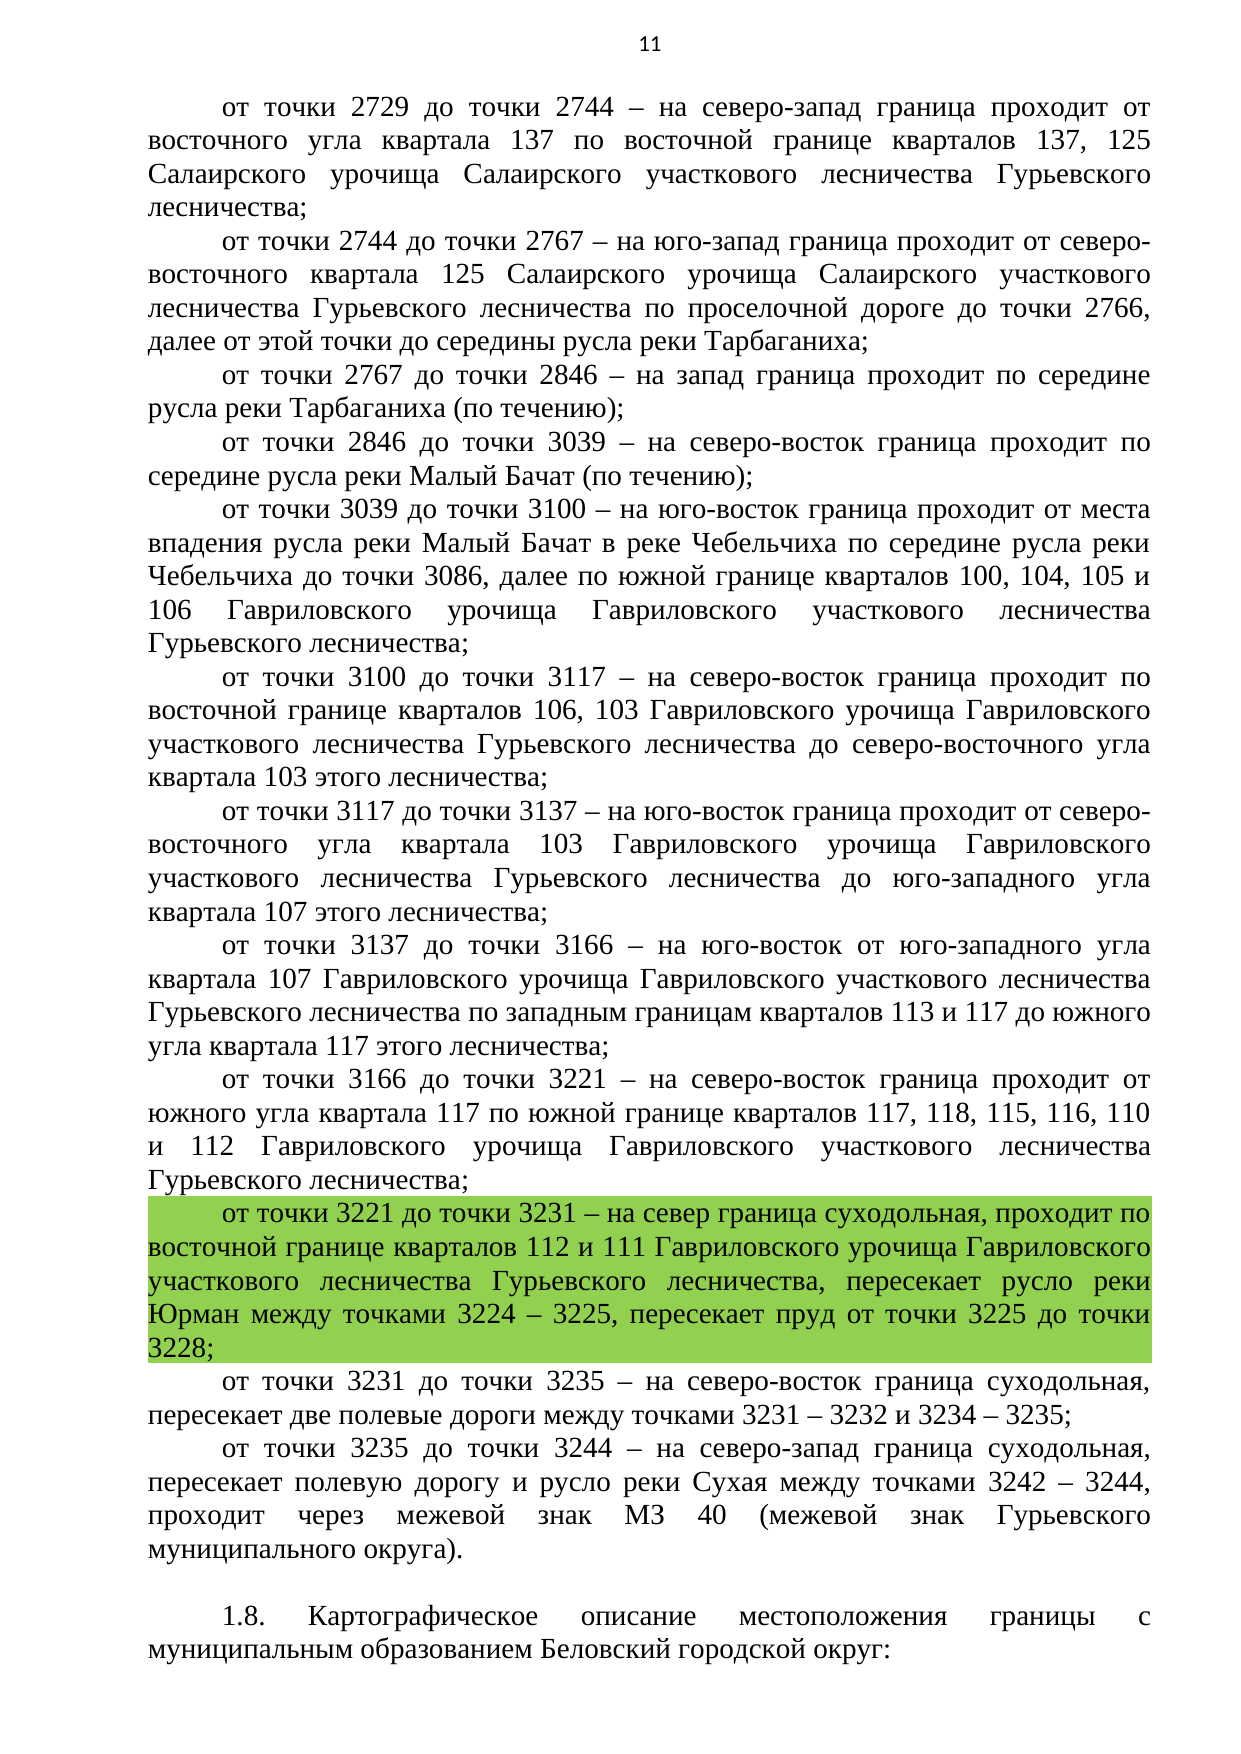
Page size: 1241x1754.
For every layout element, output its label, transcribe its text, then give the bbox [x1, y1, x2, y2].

text от точки 3137 до точки 3166 – на юго-восток от юго-западного угла квартала 107 Гавриловского урочища Гавриловского участкового лесничества Гурьевского лесничества по западным границам кварталов 113 и 117 до южного угла квартала 117 этого лесничества; [148, 927, 1152, 1061]
text от точки 3100 до точки 3117 – на северо-восток граница проходит по восточной границе кварталов 106, 103 Гавриловского урочища Гавриловского участкового лесничества Гурьевского лесничества до северо-восточного угла квартала 103 этого лесничества; [148, 659, 1152, 793]
text от точки 3039 до точки 3100 – на юго-восток граница проходит от места впадения русла реки Малый Бачат в реке Чебельчиха по середине русла реки Чебельчиха до точки 3086, далее по южной границе кварталов 100, 104, 105 и 106 Гавриловского урочища Гавриловского участкового лесничества Гурьевского лесничества; [148, 491, 1152, 659]
text от точки 3235 до точки 3244 – на северо-запад граница суходольная, пересекает полевую дорогу и русло реки Сухая между точками 3242 – 3244, проходит через межевой знак МЗ 40 (межевой знак Гурьевского муниципального округа). [148, 1430, 1152, 1564]
text от точки 3117 до точки 3137 – на юго-восток граница проходит от северо-восточного угла квартала 103 Гавриловского урочища Гавриловского участкового лесничества Гурьевского лесничества до юго-западного угла квартала 107 этого лесничества; [148, 793, 1152, 927]
text от точки 3166 до точки 3221 – на северо-восток граница проходит от южного угла квартала 117 по южной границе кварталов 117, 118, 115, 116, 110 и 112 Гавриловского урочища Гавриловского участкового лесничества Гурьевского лесничества; [148, 1061, 1152, 1196]
text от точки 2846 до точки 3039 – на северо-восток граница проходит по середине русла реки Малый Бачат (по течению); [148, 424, 1152, 491]
text от точки 2744 до точки 2767 – на юго-запад граница проходит от северо-восточного квартала 125 Салаирского урочища Салаирского участкового лесничества Гурьевского лесничества по проселочной дороге до точки 2766, далее от этой точки до середины русла реки Тарбаганиха; [148, 223, 1152, 357]
text 1.8. Картографическое описание местоположения границы с муниципальным образованием Беловский городской округ: [148, 1598, 1152, 1665]
text от точки 3221 до точки 3231 – на север граница суходольная, проходит по восточной границе кварталов 112 и 111 Гавриловского урочища Гавриловского участкового лесничества Гурьевского лесничества, пересекает русло реки Юрман между точками 3224 – 3225, пересекает пруд от точки 3225 до точки 3228; [148, 1196, 1152, 1363]
text от точки 3231 до точки 3235 – на северо-восток граница суходольная, пересекает две полевые дороги между точками 3231 – 3232 и 3234 – 3235; [148, 1363, 1152, 1430]
text от точки 2767 до точки 2846 – на запад граница проходит по середине русла реки Тарбаганиха (по течению); [148, 357, 1152, 424]
text от точки 2729 до точки 2744 – на северо-запад граница проходит от восточного угла квартала 137 по восточной границе кварталов 137, 125 Салаирского урочища Салаирского участкового лесничества Гурьевского лесничества; [148, 89, 1152, 223]
